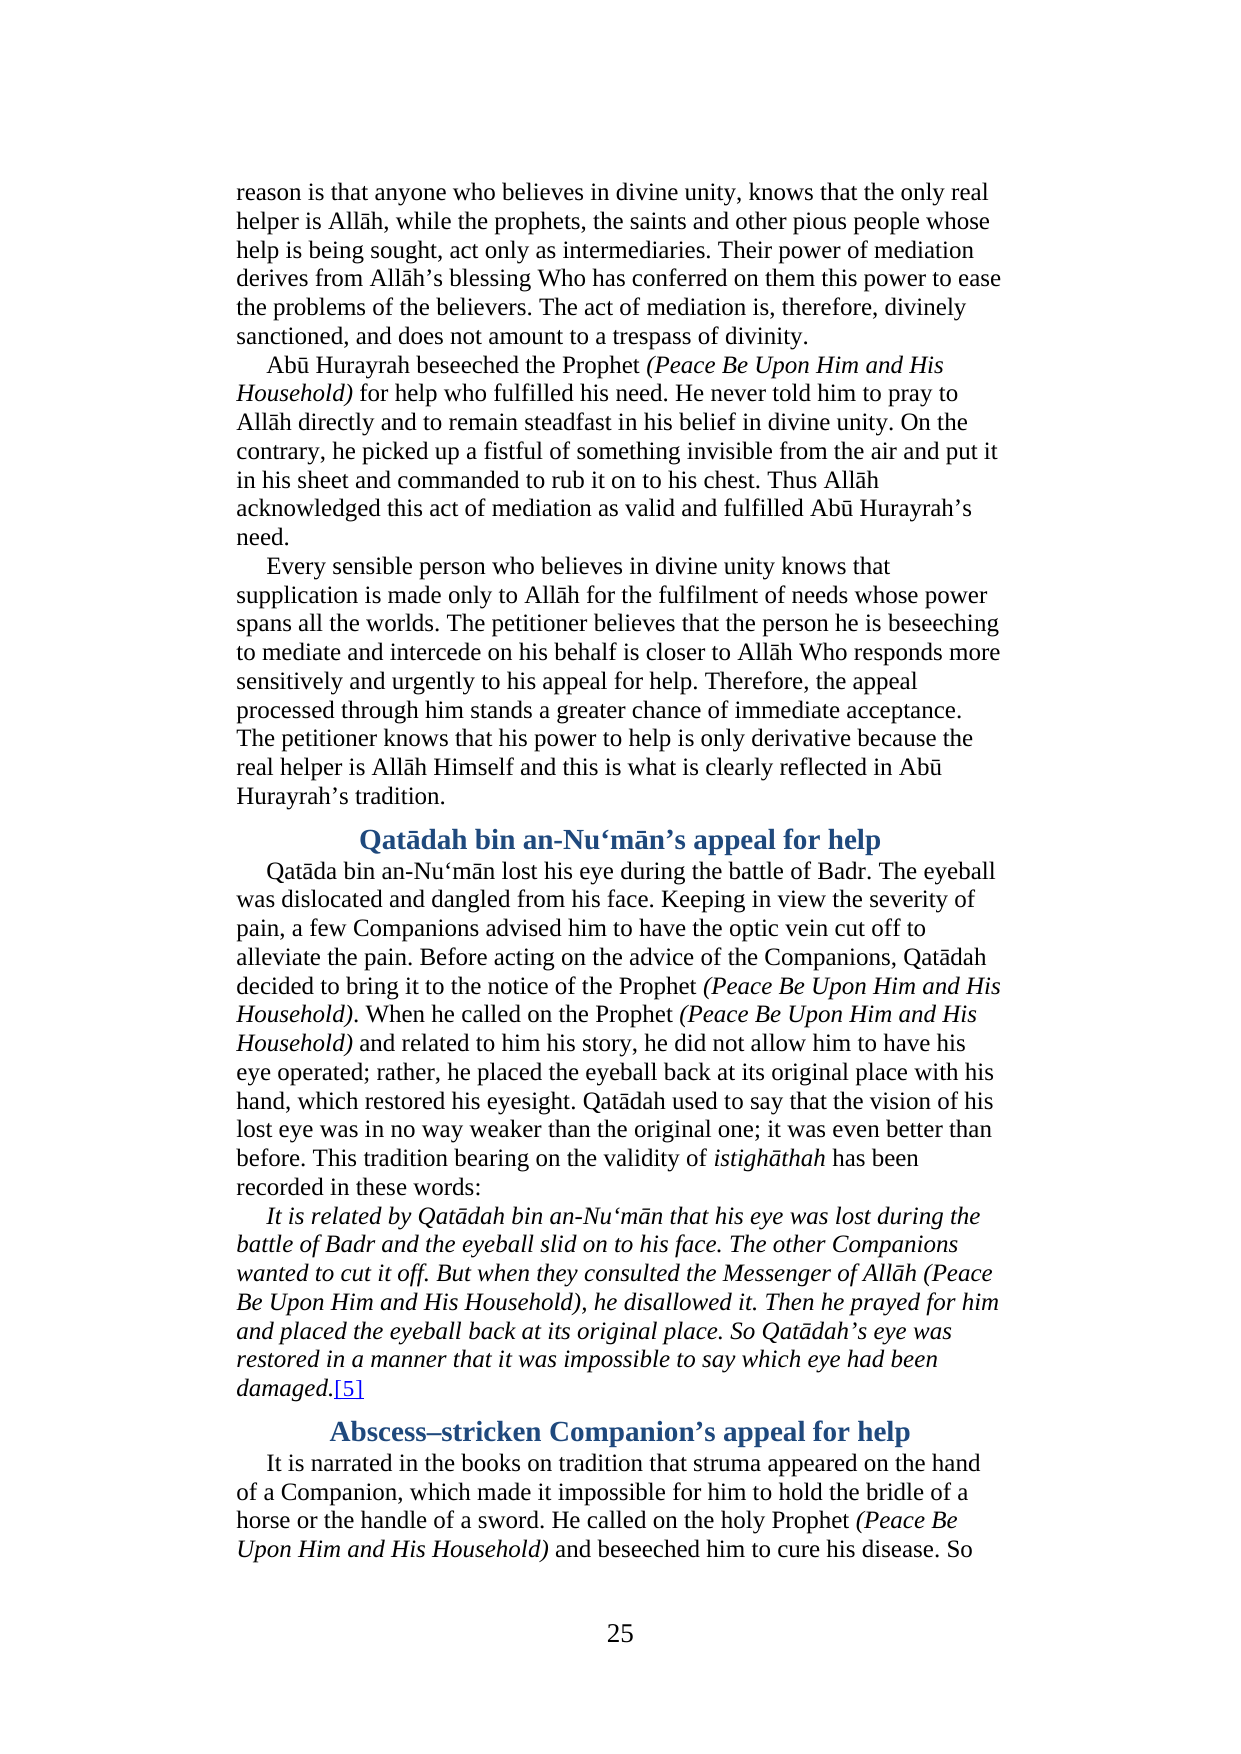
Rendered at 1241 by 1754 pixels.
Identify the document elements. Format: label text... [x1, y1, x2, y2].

text Every sensible person who believes in divine unity knows that supplication is made only to Allāh for the fulfilment of needs whose power spans all the worlds. The petitioner believes that the person he is beseeching to mediate and intercede on his behalf is closer to Allāh Who responds more sensitively and urgently to his appeal for help. Therefore, the appeal processed through him stands a greater chance of immediate acceptance. The petitioner knows that his power to help is only derivative because the real helper is Allāh Himself and this is what is clearly reflected in Abū Hurayrah’s tradition. [236, 551, 1004, 810]
subtitle Qatādah bin an-Nu‘mān’s appeal for help [236, 822, 1004, 856]
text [236, 177, 1004, 350]
subtitle Abscess–stricken Companion’s appeal for help [236, 1414, 1004, 1448]
text It is related by Qatādah bin an-Nu‘mān that his eye was lost during the battle of Badr and the eyeball slid on to his face. The other Companions wanted to cut it off. But when they consulted the Messenger of Allāh (Peace Be Upon Him and His Household), he disallowed it. Then he prayed for him and placed the eyeball back at its original place. So Qatādah’s eye was restored in a manner that it was impossible to say which eye had been damaged.[5] [236, 1201, 1004, 1402]
text Abū Hurayrah beseeched the Prophet (Peace Be Upon Him and His Household) for help who fulfilled his need. He never told him to pray to Allāh directly and to remain steadfast in his belief in divine unity. On the contrary, he picked up a fistful of something invisible from the air and put it in his sheet and commanded to rub it on to his chest. Thus Allāh acknowledged this act of mediation as valid and fulfilled Abū Hurayrah’s need. [236, 350, 1004, 551]
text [236, 1448, 1004, 1563]
text Qatāda bin an-Nu‘mān lost his eye during the battle of Badr. The eyeball was dislocated and dangled from his face. Keeping in view the severity of pain, a few Companions advised him to have the optic vein cut off to alleviate the pain. Before acting on the advice of the Companions, Qatādah decided to bring it to the notice of the Prophet (Peace Be Upon Him and His Household). When he called on the Prophet (Peace Be Upon Him and His Household) and related to him his story, he did not allow him to have his eye operated; rather, he placed the eyeball back at its original place with his hand, which restored his eyesight. Qatādah used to say that the vision of his lost eye was in no way weaker than the original one; it was even better than before. This tradition bearing on the validity of istighāthah has been recorded in these words: [236, 856, 1004, 1201]
